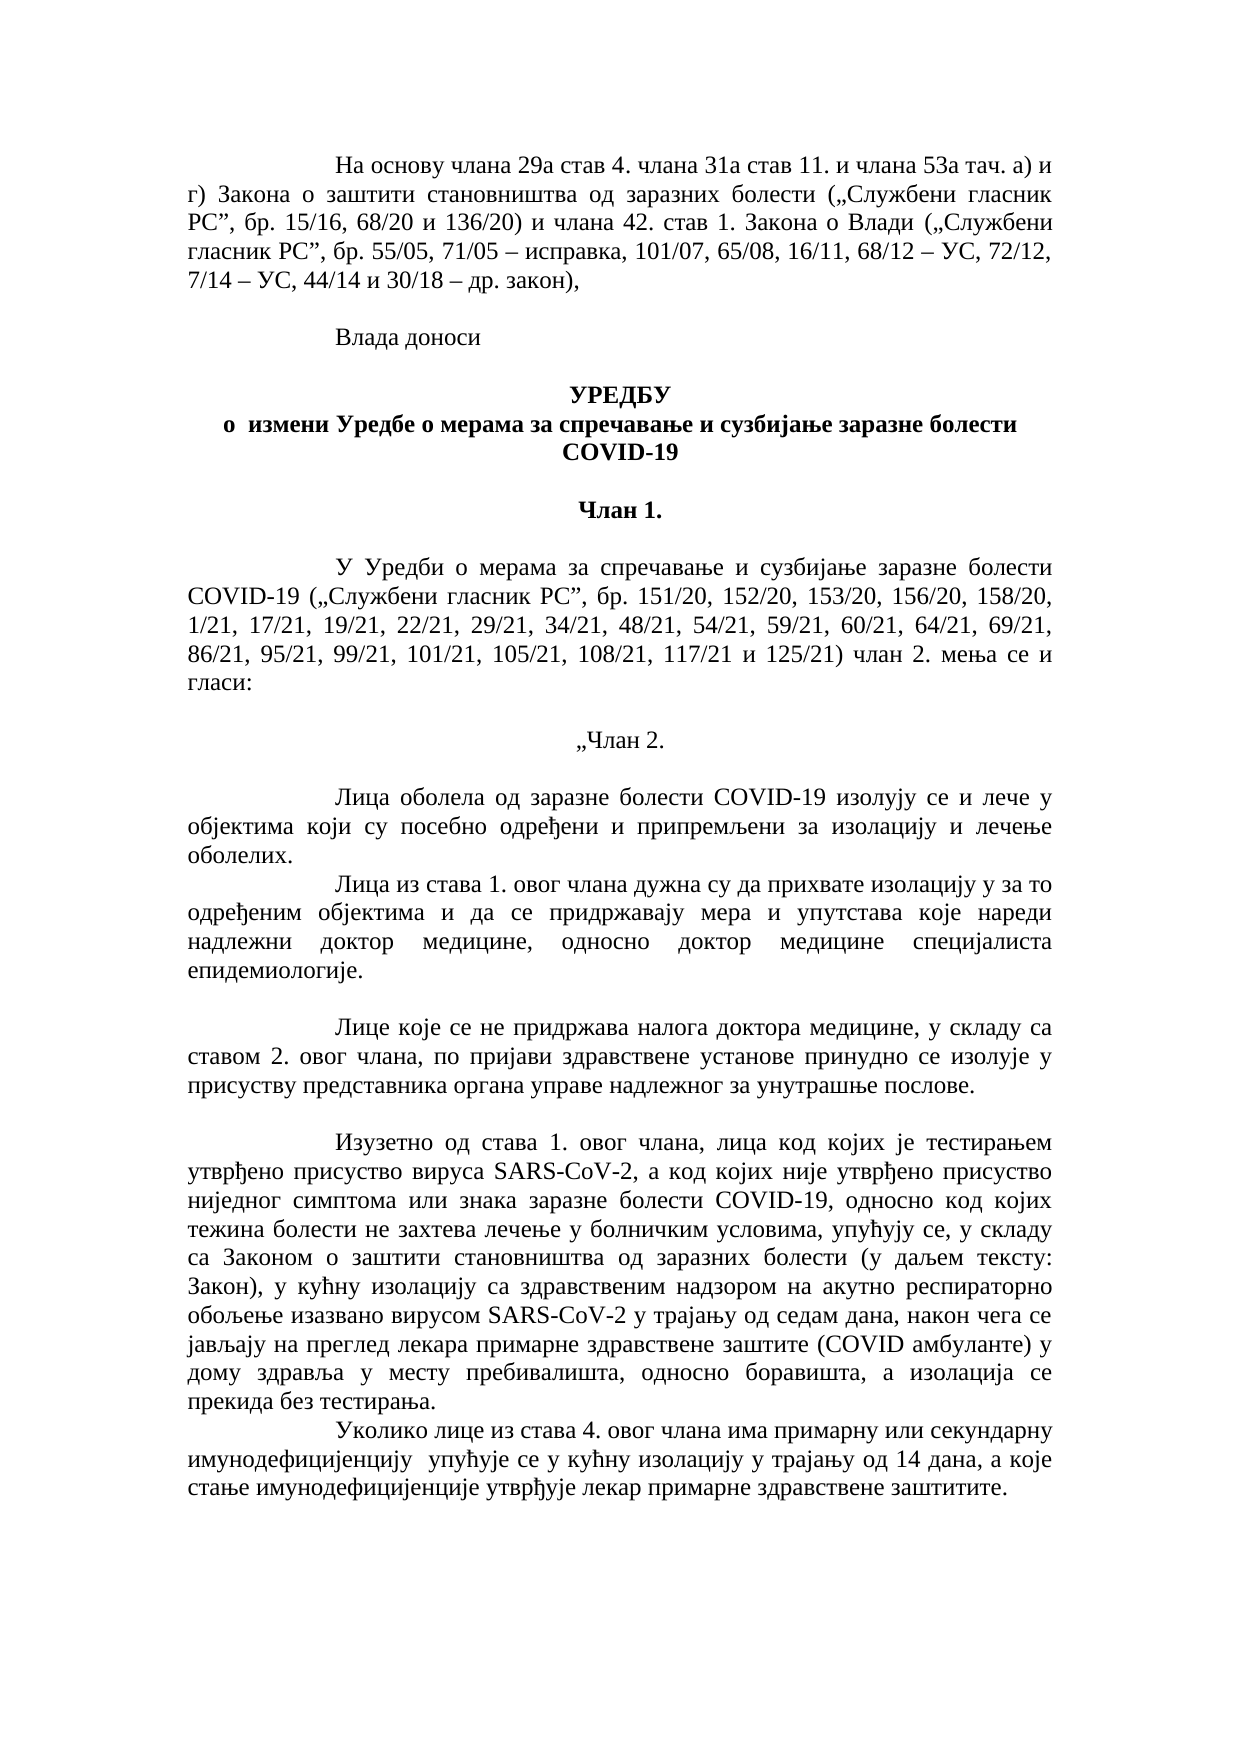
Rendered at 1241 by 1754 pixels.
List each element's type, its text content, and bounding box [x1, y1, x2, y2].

text У Уредби о мерама за спречавање и сузбијање заразне болести COVID-19 („Службени гласник РС”, бр. 151/20, 152/20, 153/20, 156/20, 158/20, 1/21, 17/21, 19/21, 22/21, 29/21, 34/21, 48/21, 54/21, 59/21, 60/21, 64/21, 69/21, 86/21, 95/21, 99/21, 101/21, 105/21, 108/21, 117/21 и 125/21) члан 2. мења се и гласи: [187, 552, 1053, 696]
text Уколико лице из става 4. овог члана има примарну или секундарну имунодефицијенцију упућује се у кућну изолацију у трајању од 14 дана, а које стање имунодефицијенције утврђује лекар примарне здравствене заштитите. [187, 1415, 1053, 1501]
text Лице које се не придржава налога доктора медицине, у складу са ставом 2. овог члана, по пријави здравствене установе принудно се изолује у присуству представника органа управе надлежног за унутрашње послове. [187, 1012, 1053, 1099]
text На основу члана 29а став 4. члана 31а став 11. и члана 53а тач. а) и г) Закона о заштити становништва од заразних болести („Службени гласник РС”, бр. 15/16, 68/20 и 136/20) и члана 42. став 1. Закона о Влади („Службени гласник РС”, бр. 55/05, 71/05 – исправка, 101/07, 65/08, 16/11, 68/12 – УС, 72/12, 7/14 – УС, 44/14 и 30/18 – др. закон), [187, 150, 1053, 294]
text Лица оболела од заразне болести COVID-19 изолују се и лече у објектима који су посебно одређени и припремљени за изолацију и лечење оболелих. [187, 782, 1053, 869]
text Влада доноси [187, 322, 1053, 351]
text УРЕДБУ [187, 380, 1053, 409]
text о измени Уредбе о мерама за спречавање и сузбијање заразне болести COVID-19 [187, 409, 1053, 466]
text Лица из става 1. овог члана дужна су да прихвате изолацију у за то одређеним објектима и да се придржавају мера и упутстава које нареди надлежни доктор медицине, односно доктор медицине специјалиста епидемиологије. [187, 869, 1053, 984]
text Изузетно од става 1. овог члана, лица код којих је тестирањем утврђено присуство вируса SARS-CoV-2, а код којих није утврђено присуство ниједног симптома или знака заразне болести COVID-19, односно код којих тежина болести не захтева лечење у болничким условима, упућују се, у складу са Законом о заштити становништва од заразних болести (у даљем тексту: Закон), у кућну изолацију са здравственим надзором на акутно респираторно обољење изазвано вирусом SARS-CoV-2 у трајању од седам дана, након чега се јављају на преглед лекара примарне здравствене заштите (COVID амбуланте) у дому здравља у месту пребивалишта, односно боравишта, а изолација се прекида без тестирања. [187, 1127, 1053, 1415]
text „Члан 2. [187, 725, 1053, 754]
text Члан 1. [187, 495, 1053, 524]
